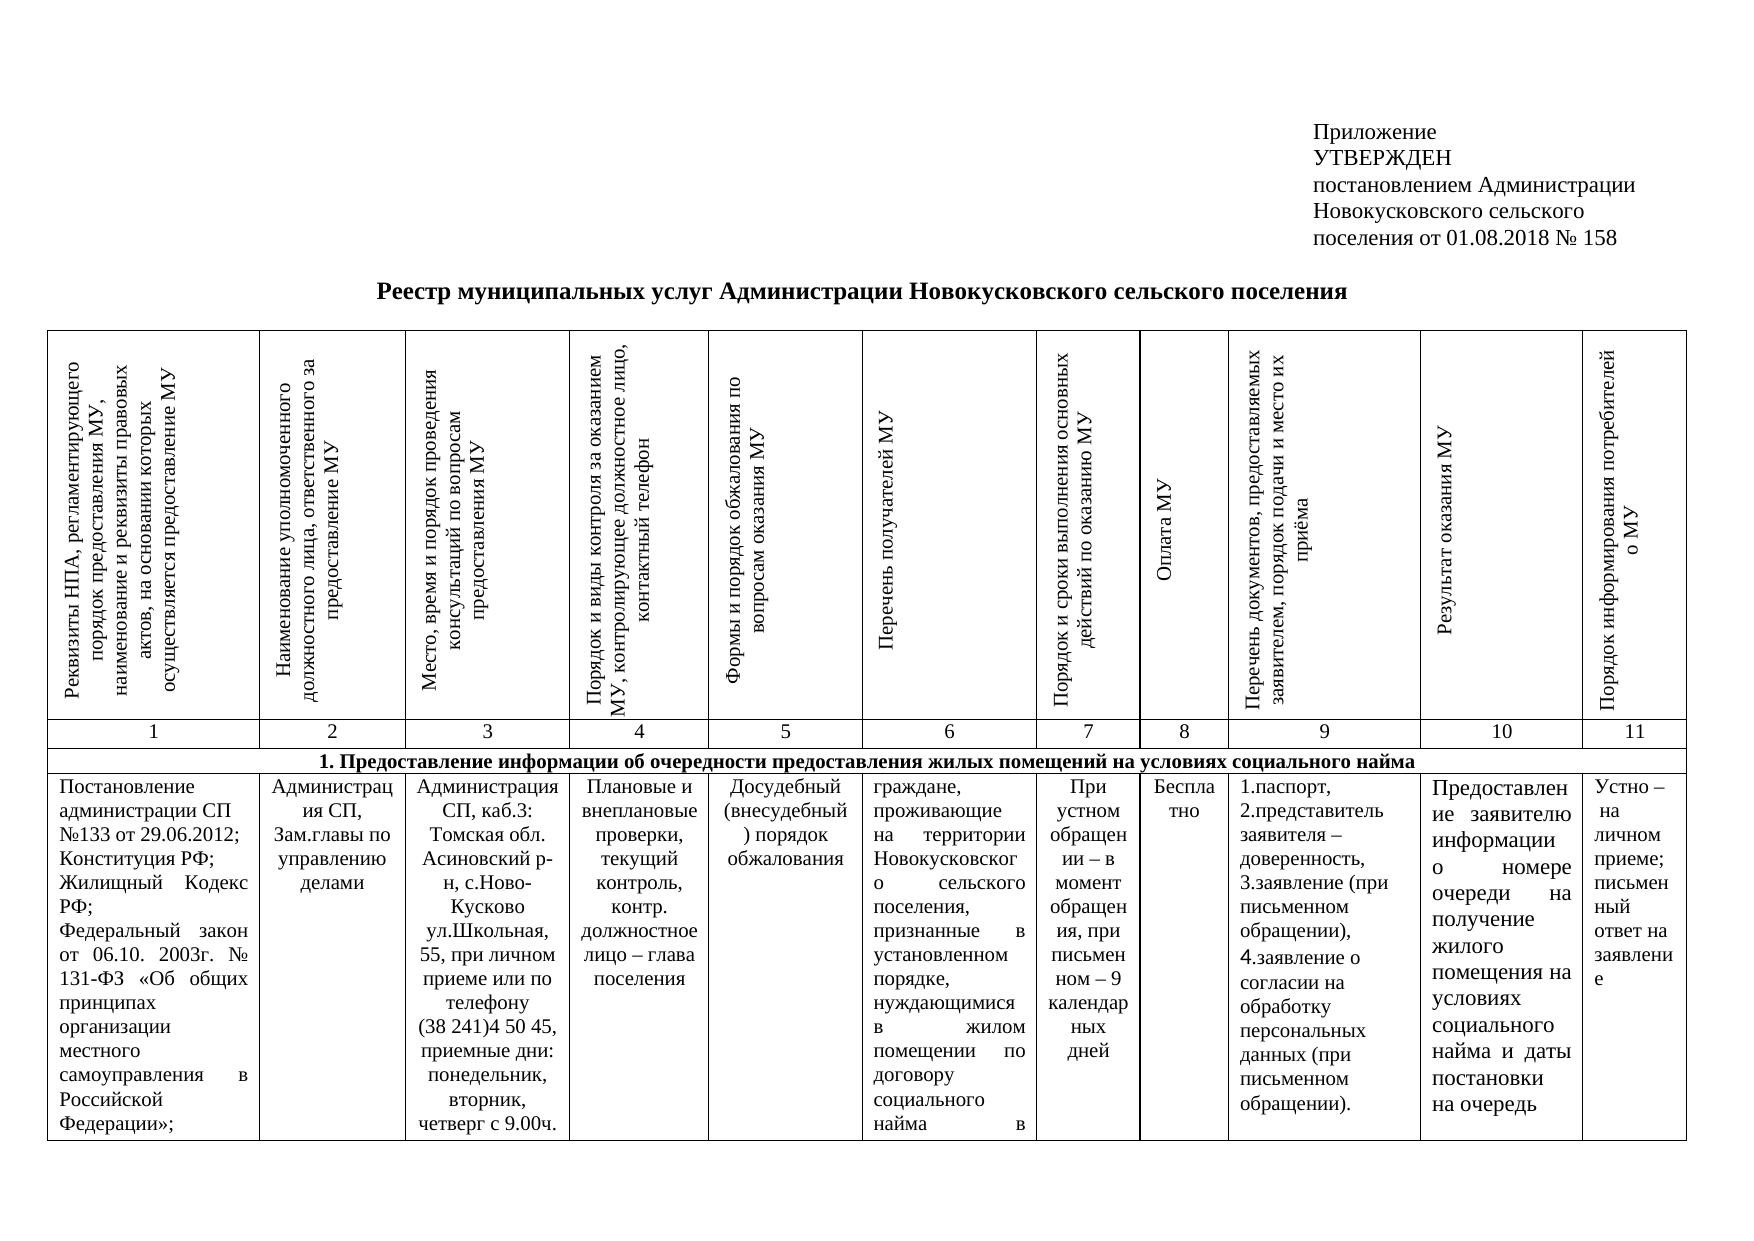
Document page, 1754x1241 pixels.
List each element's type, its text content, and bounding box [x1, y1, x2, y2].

text Новокусковского сельского [1313, 197, 1665, 223]
table_cell 9 [1229, 720, 1420, 747]
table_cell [863, 774, 1036, 1140]
table_header Место, время и порядок проведения консультаций по вопросам предоставления МУ [406, 331, 569, 718]
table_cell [1229, 774, 1420, 1140]
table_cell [1583, 774, 1686, 1140]
table_cell 8 [1141, 720, 1228, 747]
table_header Порядок и сроки выполнения основных действий по оказанию МУ [1037, 331, 1139, 718]
text Реестр муниципальных услуг Администрации Новокусковского сельского поселения [59, 276, 1665, 305]
table_cell 4 [570, 720, 708, 747]
table_header Оплата МУ [1141, 331, 1228, 718]
table_cell 10 [1421, 720, 1582, 747]
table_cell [406, 774, 569, 1140]
table_header Наименование уполномоченного должностного лица, ответственного за предоставление МУ [260, 331, 405, 718]
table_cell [570, 774, 708, 1140]
table_header Формы и порядок обжалования по вопросам оказания МУ [709, 331, 862, 718]
table_header Порядок информирования потребителей о МУ [1583, 331, 1686, 718]
table_cell Бесплатно [1141, 774, 1228, 1140]
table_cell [48, 774, 259, 1140]
table_cell 6 [863, 720, 1036, 747]
text УТВЕРЖДЕН [1313, 144, 1665, 171]
table_cell 5 [709, 720, 862, 747]
text поселения от 01.08.2018 № 158 [1313, 223, 1665, 250]
text Приложение [1313, 118, 1665, 144]
table_cell 3 [406, 720, 569, 747]
table_cell 1 [48, 720, 259, 747]
table_cell 1. Предоставление информации об очередности предоставления жилых помещений на условиях социального найма [48, 749, 1686, 773]
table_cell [1037, 774, 1139, 1140]
table_header Результат оказания МУ [1421, 331, 1582, 718]
text постановлением Администрации [1313, 171, 1665, 197]
table_header Порядок и виды контроля за оказанием МУ, контролирующее должностное лицо, контактный телефон [570, 331, 708, 718]
table_cell 11 [1583, 720, 1686, 747]
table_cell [709, 774, 862, 1140]
table_cell 2 [260, 720, 405, 747]
table_header Перечень документов, предоставляемых заявителем, порядок подачи и место их приёма [1229, 331, 1420, 718]
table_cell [1421, 774, 1582, 1140]
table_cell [260, 774, 405, 1140]
table_cell 7 [1037, 720, 1139, 747]
table_header Реквизиты НПА, регламентирующего порядок предоставления МУ, наименование и реквизиты правовых актов, на основании которых осуществляется предоставление МУ [48, 331, 259, 718]
table_header Перечень получателей МУ [863, 331, 1036, 718]
